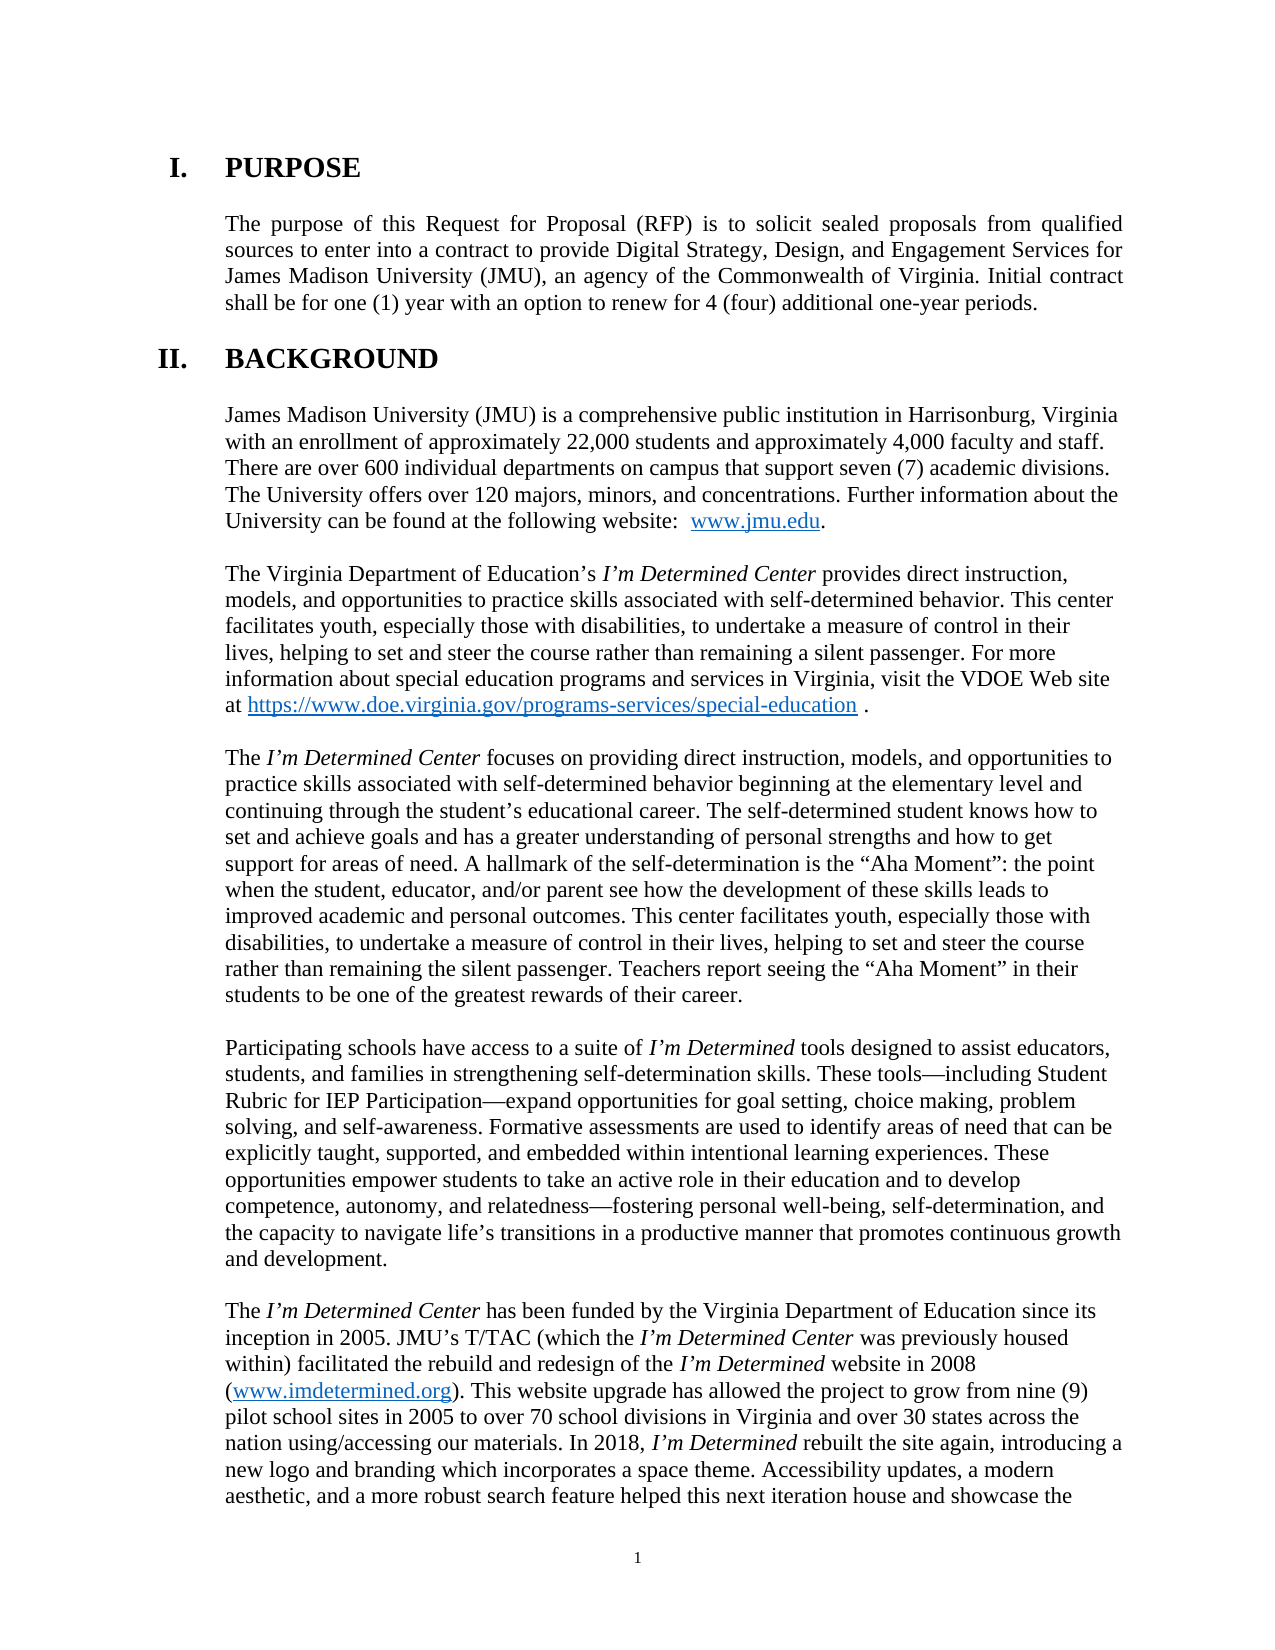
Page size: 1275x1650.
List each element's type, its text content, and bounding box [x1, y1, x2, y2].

list The purpose of this Request for Proposal (RFP) is to solicit sealed proposals from qualified sources to enter into a contract to provide Digital Strategy, Design, and Engagement Services for James Madison University (JMU), an agency of the Commonwealth of Virginia. Initial contract shall be for one (1) year with an option to renew for 4 (four) additional one-year periods. [225, 210, 1125, 315]
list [225, 1298, 1125, 1508]
list Participating schools have access to a suite of I’m Determined tools designed to assist educators, students, and families in strengthening self-determination skills. These tools—including Student Rubric for IEP Participation—expand opportunities for goal setting, choice making, problem solving, and self-awareness. Formative assessments are used to identify areas of need that can be explicitly taught, supported, and embedded within intentional learning experiences. These opportunities empower students to take an active role in their education and to develop competence, autonomy, and relatedness—fostering personal well-being, self-determination, and the capacity to navigate life’s transitions in a productive manner that promotes continuous growth and development. [225, 1034, 1125, 1271]
list James Madison University (JMU) is a comprehensive public institution in Harrisonburg, Virginia with an enrollment of approximately 22,000 students and approximately 4,000 faculty and staff. There are over 600 individual departments on campus that support seven (7) academic divisions. The University offers over 120 majors, minors, and concentrations. Further information about the University can be found at the following website: www.jmu.edu. [225, 402, 1125, 533]
list The I’m Determined Center focuses on providing direct instruction, models, and opportunities to practice skills associated with self-determined behavior beginning at the elementary level and continuing through the student’s educational career. The self-determined student knows how to set and achieve goals and has a greater understanding of personal strengths and how to get support for areas of need. A hallmark of the self-determination is the “Aha Moment”: the point when the student, educator, and/or parent see how the development of these skills leads to improved academic and personal outcomes. This center facilitates youth, especially those with disabilities, to undertake a measure of control in their lives, helping to set and steer the course rather than remaining the silent passenger. Teachers report seeing the “Aha Moment” in their students to be one of the greatest rewards of their career. [225, 744, 1125, 1008]
list The Virginia Department of Education’s I’m Determined Center provides direct instruction, models, and opportunities to practice skills associated with self-determined behavior. This center facilitates youth, especially those with disabilities, to undertake a measure of control in their lives, helping to set and steer the course rather than remaining a silent passenger. For more information about special education programs and services in Virginia, visit the VDOE Web site at https://www.doe.virginia.gov/programs-services/special-education . [225, 560, 1125, 718]
list BACKGROUND [187, 342, 1125, 375]
list PURPOSE [187, 150, 1125, 183]
